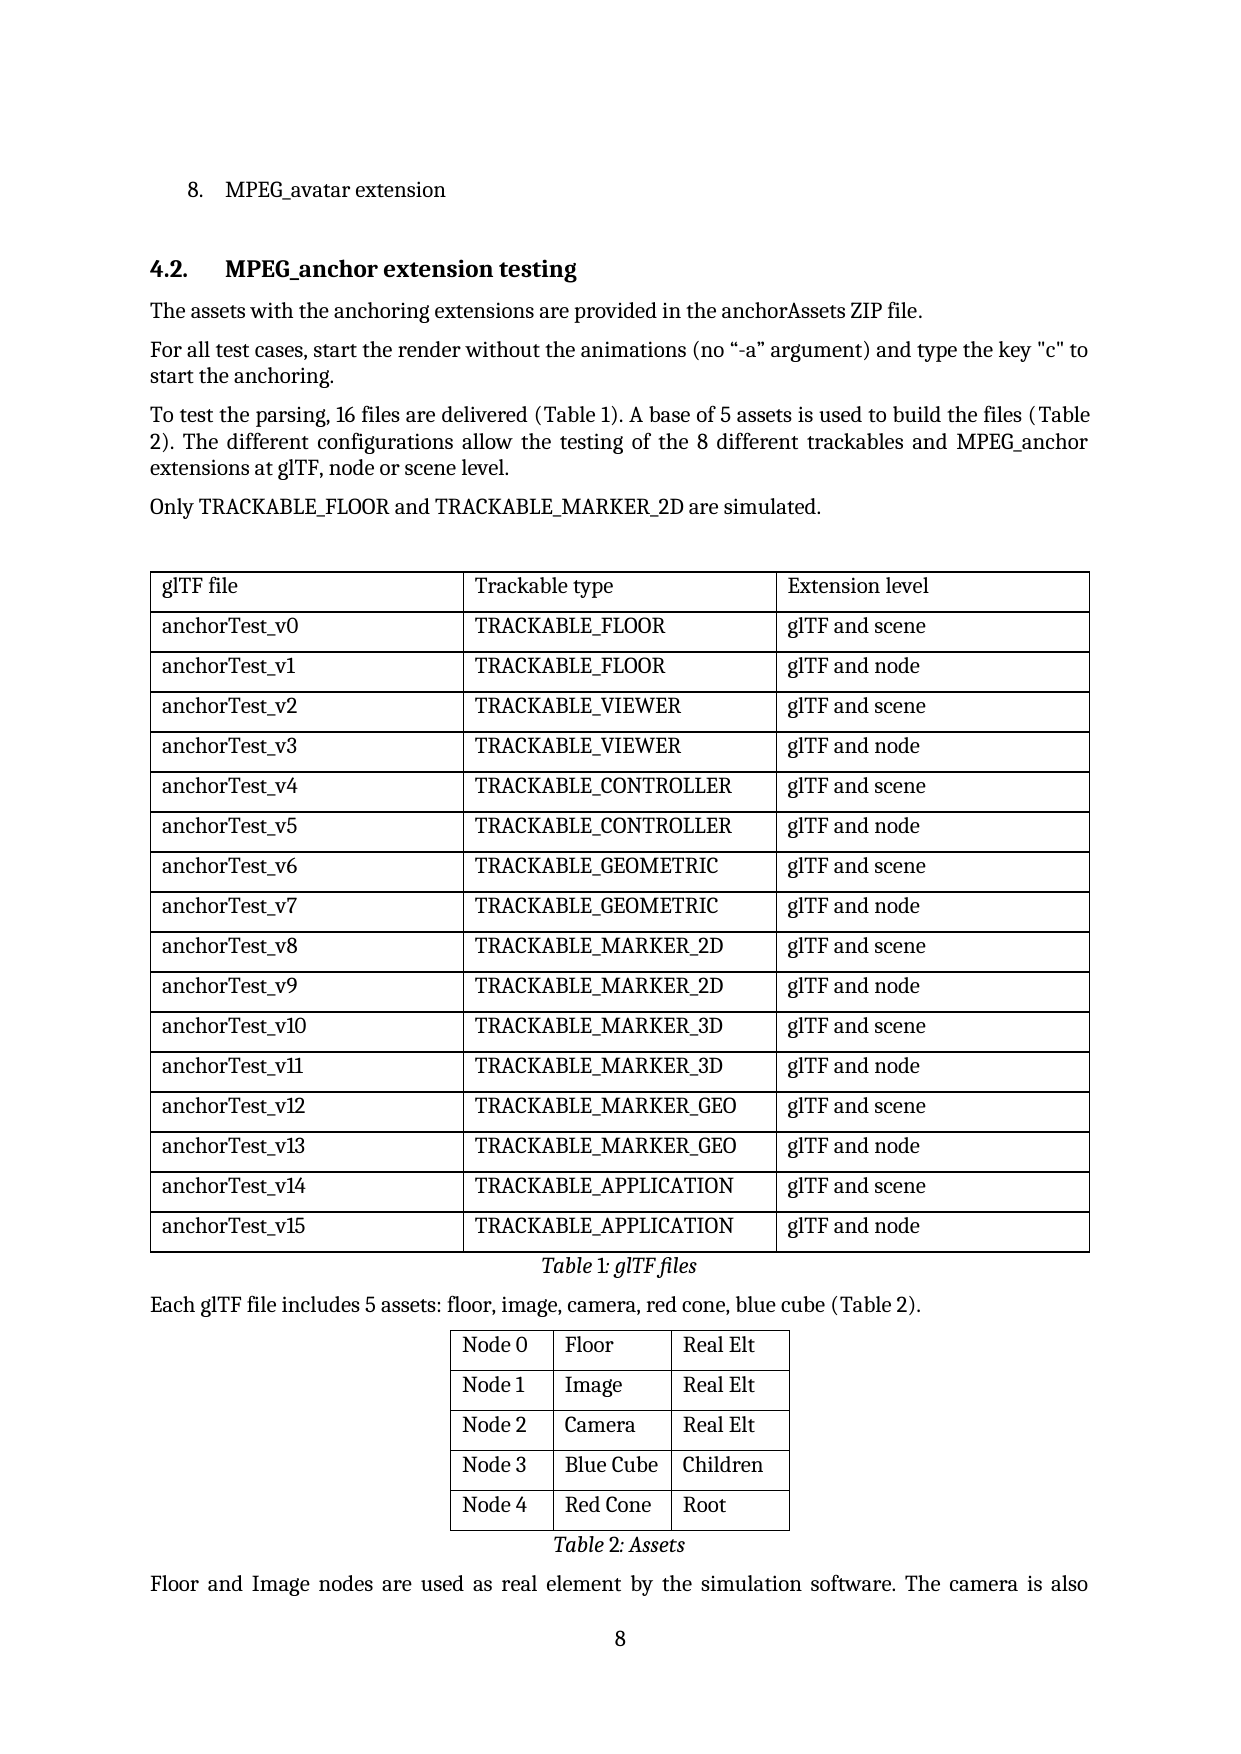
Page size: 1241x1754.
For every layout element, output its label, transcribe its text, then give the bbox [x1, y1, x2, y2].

table_cell Red Cone [554, 1491, 671, 1530]
table_cell TRACKABLE_APPLICATION [464, 1213, 776, 1251]
table_cell TRACKABLE_GEOMETRIC [464, 893, 776, 931]
table_cell Real Elt [672, 1371, 789, 1410]
table_cell anchorTest_v3 [151, 733, 463, 771]
table_cell Node 2 [451, 1411, 553, 1450]
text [150, 1570, 1090, 1597]
table_cell anchorTest_v13 [151, 1133, 463, 1171]
table_header Extension level [777, 573, 1089, 611]
table_cell glTF and scene [777, 1013, 1089, 1051]
table_cell glTF and node [777, 1053, 1089, 1091]
table_cell glTF and scene [777, 933, 1089, 971]
table_cell TRACKABLE_VIEWER [464, 693, 776, 731]
table_cell TRACKABLE_GEOMETRIC [464, 853, 776, 891]
subtitle MPEG_anchor extension testing [150, 255, 1090, 284]
table_header Node 0 [451, 1331, 553, 1370]
table_cell TRACKABLE_FLOOR [464, 653, 776, 691]
table_cell TRACKABLE_MARKER_3D [464, 1013, 776, 1051]
table_cell Blue Cube [554, 1451, 671, 1490]
table_cell Image [554, 1371, 671, 1410]
text To test the parsing, 16 files are delivered (Table 1). A base of 5 assets is used to build the files (Table 2). The different configurations allow the testing of the 8 different trackables and MPEG_anchor extensions at glTF, node or scene level. [150, 402, 1090, 481]
table_cell glTF and node [777, 893, 1089, 931]
table_cell anchorTest_v14 [151, 1173, 463, 1211]
table_cell Root [672, 1491, 789, 1530]
table_cell TRACKABLE_CONTROLLER [464, 813, 776, 851]
table_cell anchorTest_v6 [151, 853, 463, 891]
table_cell TRACKABLE_VIEWER [464, 733, 776, 771]
table_cell anchorTest_v4 [151, 773, 463, 811]
table_cell anchorTest_v5 [151, 813, 463, 851]
table_cell glTF and scene [777, 693, 1089, 731]
table_cell TRACKABLE_FLOOR [464, 613, 776, 651]
table_cell anchorTest_v1 [151, 653, 463, 691]
table_header Floor [554, 1331, 671, 1370]
table_cell glTF and node [777, 653, 1089, 691]
list MPEG_avatar extension [187, 177, 1090, 203]
table_cell TRACKABLE_MARKER_2D [464, 973, 776, 1011]
table_cell TRACKABLE_MARKER_2D [464, 933, 776, 971]
table_cell glTF and scene [777, 1093, 1089, 1131]
table_cell TRACKABLE_MARKER_3D [464, 1053, 776, 1091]
table_cell anchorTest_v15 [151, 1213, 463, 1251]
table_header Real Elt [672, 1331, 789, 1370]
table_cell anchorTest_v12 [151, 1093, 463, 1131]
table_cell Children [672, 1451, 789, 1490]
table_cell anchorTest_v8 [151, 933, 463, 971]
table_cell glTF and scene [777, 773, 1089, 811]
table_cell Node 1 [451, 1371, 553, 1410]
text Table 2: Assets [150, 1531, 1090, 1558]
table_cell glTF and node [777, 733, 1089, 771]
table_cell anchorTest_v9 [151, 973, 463, 1011]
table_cell glTF and node [777, 1213, 1089, 1251]
text For all test cases, start the render without the animations (no “-a” argument) and type the key "c" to start the anchoring. [150, 337, 1090, 390]
table_cell Camera [554, 1411, 671, 1450]
table_cell glTF and scene [777, 613, 1089, 651]
table_header Trackable type [464, 573, 776, 611]
table_cell anchorTest_v2 [151, 693, 463, 731]
table_cell TRACKABLE_APPLICATION [464, 1173, 776, 1211]
table_cell anchorTest_v11 [151, 1053, 463, 1091]
table_header glTF file [151, 573, 463, 611]
table_cell glTF and scene [777, 853, 1089, 891]
table_cell TRACKABLE_MARKER_GEO [464, 1093, 776, 1131]
table_cell Node 4 [451, 1491, 553, 1530]
table_cell Node 3 [451, 1451, 553, 1490]
table_cell glTF and node [777, 813, 1089, 851]
text Each glTF file includes 5 assets: floor, image, camera, red cone, blue cube (Table 5). [150, 1291, 1090, 1318]
text Only TRACKABLE_FLOOR and TRACKABLE_MARKER_2D are simulated. [150, 494, 1090, 520]
table_cell TRACKABLE_MARKER_GEO [464, 1133, 776, 1171]
table_cell anchorTest_v7 [151, 893, 463, 931]
table_cell anchorTest_v10 [151, 1013, 463, 1051]
text The assets with the anchoring extensions are provided in the anchorAssets ZIP file. [150, 298, 1090, 324]
text Table 1: glTF files [150, 1253, 1090, 1279]
table_cell anchorTest_v0 [151, 613, 463, 651]
table_cell glTF and node [777, 973, 1089, 1011]
table_cell glTF and node [777, 1133, 1089, 1171]
table_cell TRACKABLE_CONTROLLER [464, 773, 776, 811]
table_cell Real Elt [672, 1411, 789, 1450]
table_cell glTF and scene [777, 1173, 1089, 1211]
